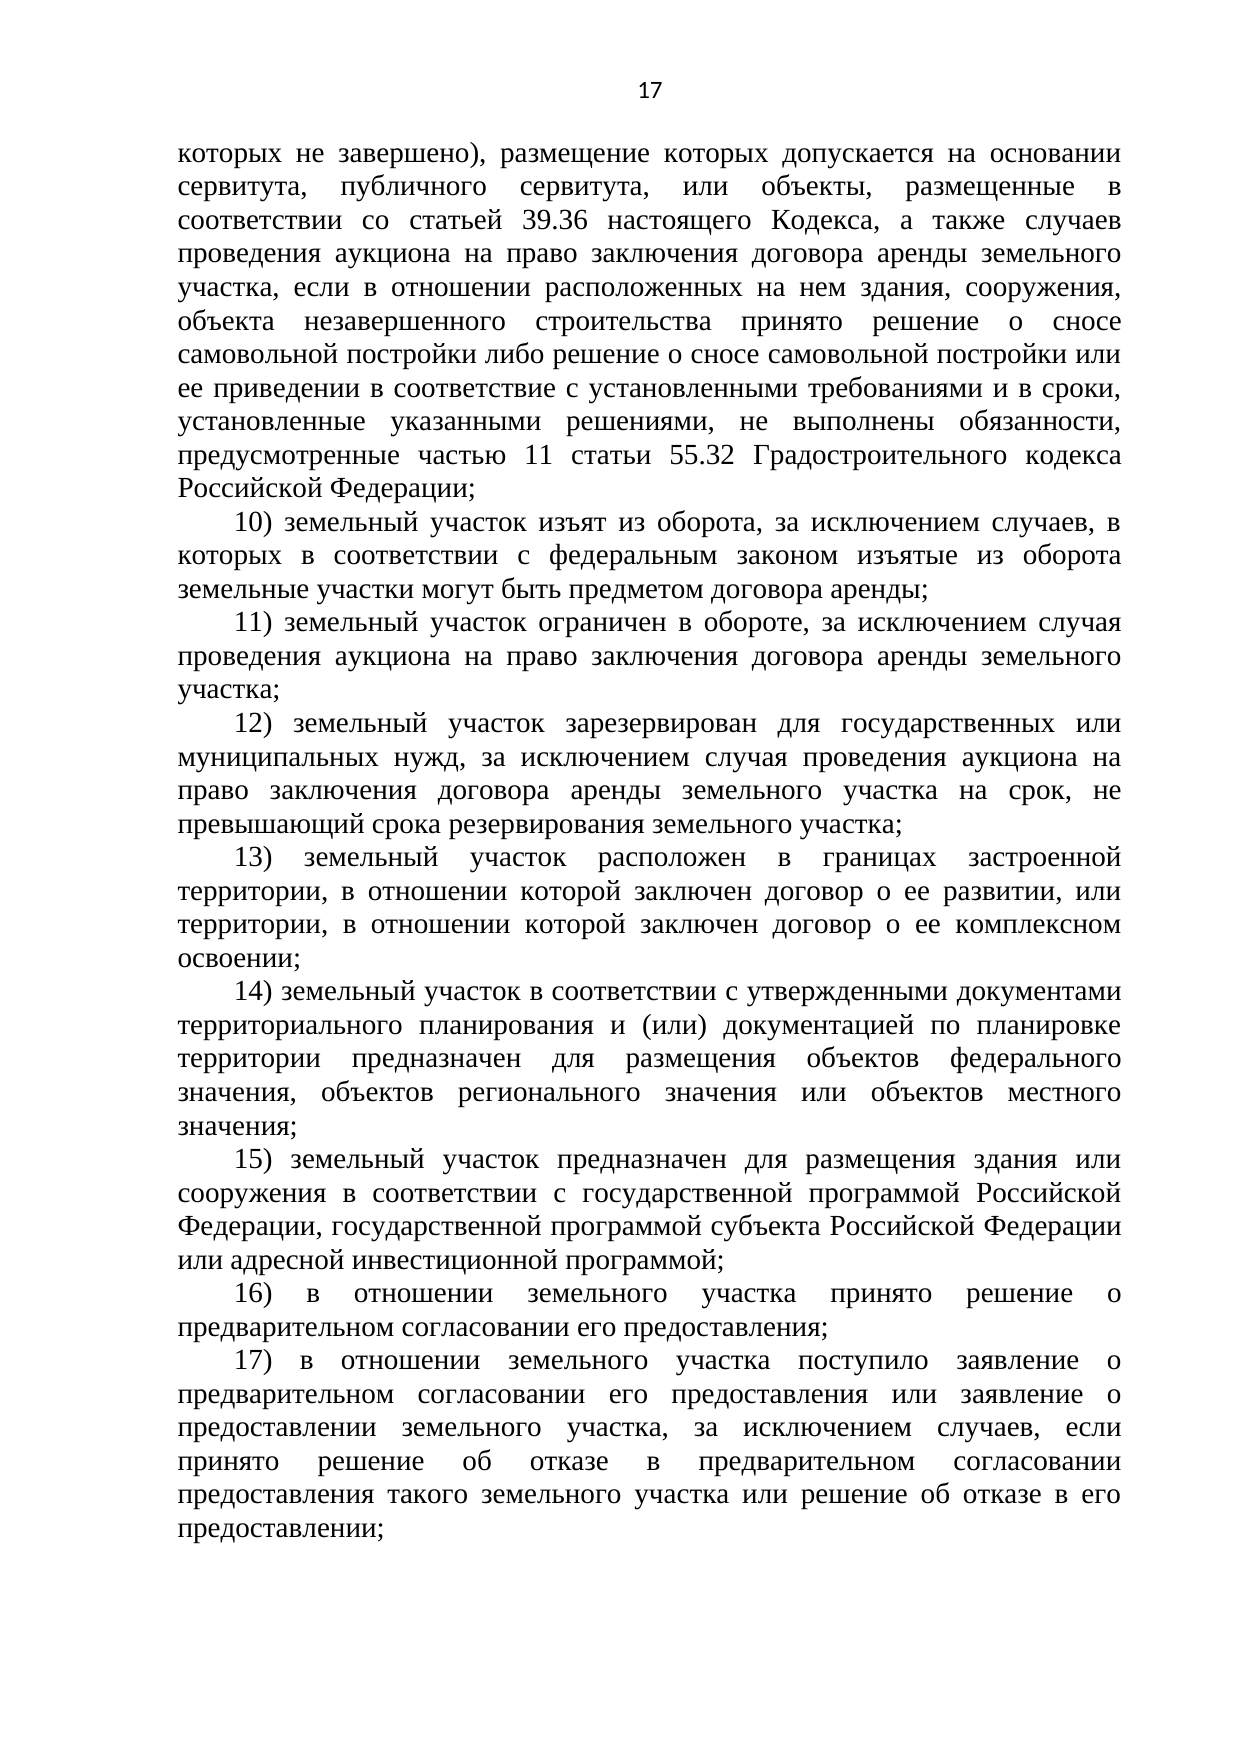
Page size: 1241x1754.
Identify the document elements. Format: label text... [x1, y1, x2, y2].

text 15) земельный участок предназначен для размещения здания или сооружения в соответствии с государственной программой Российской Федерации, государственной программой субъекта Российской Федерации или адресной инвестиционной программой; [177, 1141, 1122, 1275]
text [177, 135, 1122, 504]
text 16) в отношении земельного участка принято решение о предварительном согласовании его предоставления; [177, 1275, 1122, 1342]
text 11) земельный участок ограничен в обороте, за исключением случая проведения аукциона на право заключения договора аренды земельного участка; [177, 604, 1122, 705]
text 12) земельный участок зарезервирован для государственных или муниципальных нужд, за исключением случая проведения аукциона на право заключения договора аренды земельного участка на срок, не превышающий срока резервирования земельного участка; [177, 705, 1122, 839]
text 10) земельный участок изъят из оборота, за исключением случаев, в которых в соответствии с федеральным законом изъятые из оборота земельные участки могут быть предметом договора аренды; [177, 504, 1122, 604]
text 13) земельный участок расположен в границах застроенной территории, в отношении которой заключен договор о ее развитии, или территории, в отношении которой заключен договор о ее комплексном освоении; [177, 839, 1122, 973]
text 17) в отношении земельного участка поступило заявление о предварительном согласовании его предоставления или заявление о предоставлении земельного участка, за исключением случаев, если принято решение об отказе в предварительном согласовании предоставления такого земельного участка или решение об отказе в его предоставлении; [177, 1342, 1122, 1544]
text 14) земельный участок в соответствии с утвержденными документами территориального планирования и (или) документацией по планировке территории предназначен для размещения объектов федерального значения, объектов регионального значения или объектов местного значения; [177, 973, 1122, 1141]
